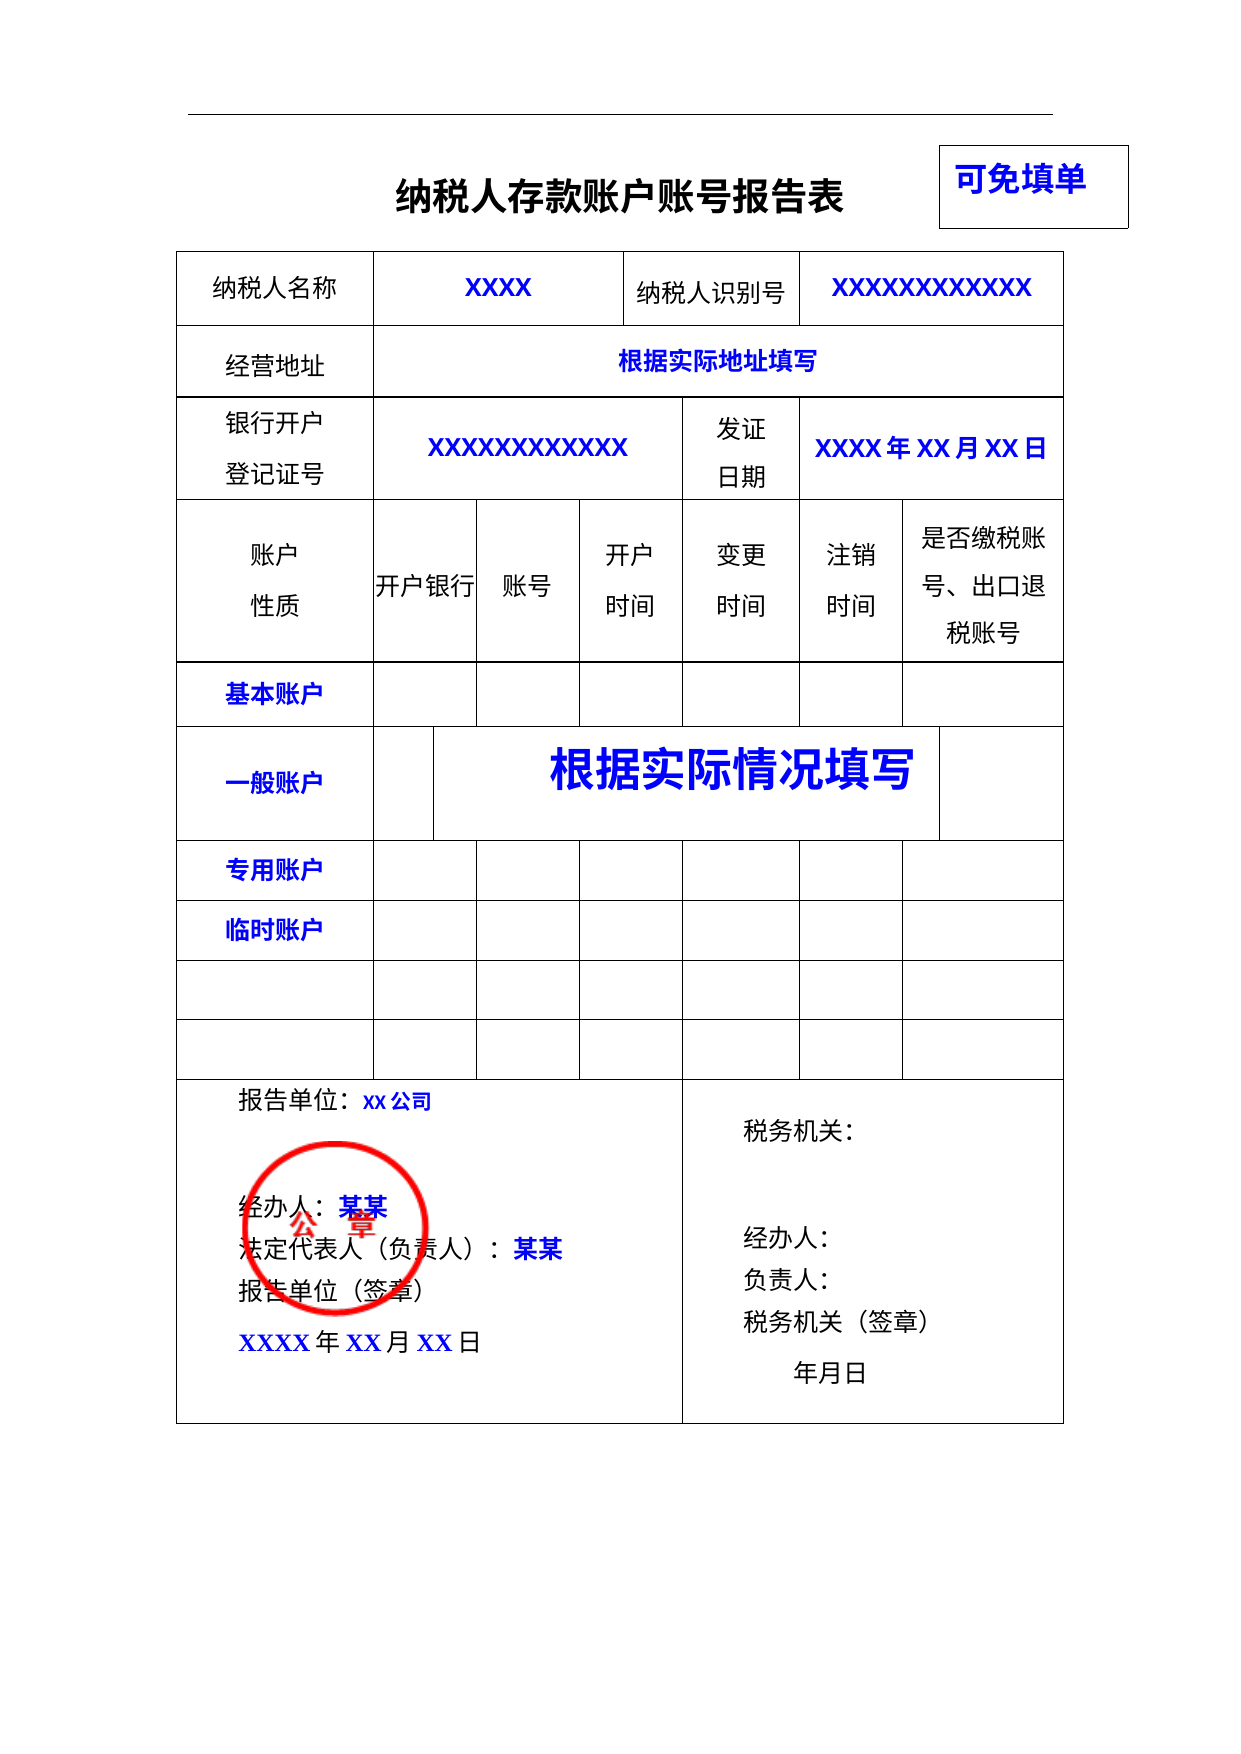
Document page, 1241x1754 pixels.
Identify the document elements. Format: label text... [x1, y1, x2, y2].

table_cell 开户银行 [374, 500, 476, 661]
table_cell 发证 日期 [683, 398, 799, 499]
table_cell [683, 961, 799, 1019]
table_cell 是否缴税账号、出口退税账号 [903, 500, 1063, 661]
table_cell 注销 时间 [800, 500, 902, 661]
table_cell XXXXXXXXXXXX [374, 398, 682, 499]
table_cell [903, 901, 1063, 959]
table_cell 经营地址 [177, 326, 373, 396]
table_cell 专用账户 [177, 841, 373, 900]
table_cell 账户 性质 [177, 500, 373, 661]
table_cell [477, 663, 579, 726]
table_cell 根据实际地址填写 [374, 326, 1063, 396]
table_cell [374, 841, 476, 900]
table_cell [477, 841, 579, 900]
table_cell 报告单位：XX公司 经办人：某某 法定代表人（负责人）：某某 报告单位（签章） XXXX年XX月XX日 [177, 1080, 682, 1423]
table_cell [683, 841, 799, 900]
table_header 纳税人名称 [177, 252, 373, 325]
table_cell [477, 901, 579, 959]
table_cell [903, 841, 1063, 900]
table_header 纳税人识别号 [624, 252, 799, 325]
table_cell [903, 1020, 1063, 1079]
table_cell [800, 663, 902, 726]
table_cell [374, 901, 476, 959]
table_cell 账号 [477, 500, 579, 661]
table_cell [580, 901, 682, 959]
table_cell [683, 1020, 799, 1079]
table_cell 临时账户 [177, 901, 373, 959]
table_cell 税务机关： 经办人： 负责人： 税务机关（签章） 年月日 [683, 1080, 1063, 1423]
table_cell [374, 663, 476, 726]
table_cell [580, 841, 682, 900]
table_cell [903, 663, 1063, 726]
table_cell [800, 961, 902, 1019]
table_cell [374, 1020, 476, 1079]
table_cell [940, 727, 1063, 840]
table_cell [580, 961, 682, 1019]
table_cell [477, 1020, 579, 1079]
table_cell 开户 时间 [580, 500, 682, 661]
table_cell [800, 1020, 902, 1079]
table_header XXXX [374, 252, 623, 325]
table_cell [580, 1020, 682, 1079]
table_cell [800, 841, 902, 900]
table_cell [177, 961, 373, 1019]
table_cell [477, 961, 579, 1019]
table_cell [177, 1020, 373, 1079]
table_cell 变更 时间 [683, 500, 799, 661]
table_header XXXXXXXXXXXX [800, 252, 1063, 325]
table_cell XXXX年XX月XX日 [800, 398, 1063, 499]
table_cell [683, 663, 799, 726]
table_cell [903, 961, 1063, 1019]
text 纳税人存款账户账号报告表 [187, 162, 939, 227]
table_cell 一般账户 [177, 727, 373, 840]
table_cell [374, 727, 433, 840]
table_cell [374, 961, 476, 1019]
table_cell 基本账户 [177, 663, 373, 726]
table_cell [800, 901, 902, 959]
table_cell 银行开户 登记证号 [177, 398, 373, 499]
table_cell [580, 663, 682, 726]
table_cell [683, 901, 799, 959]
